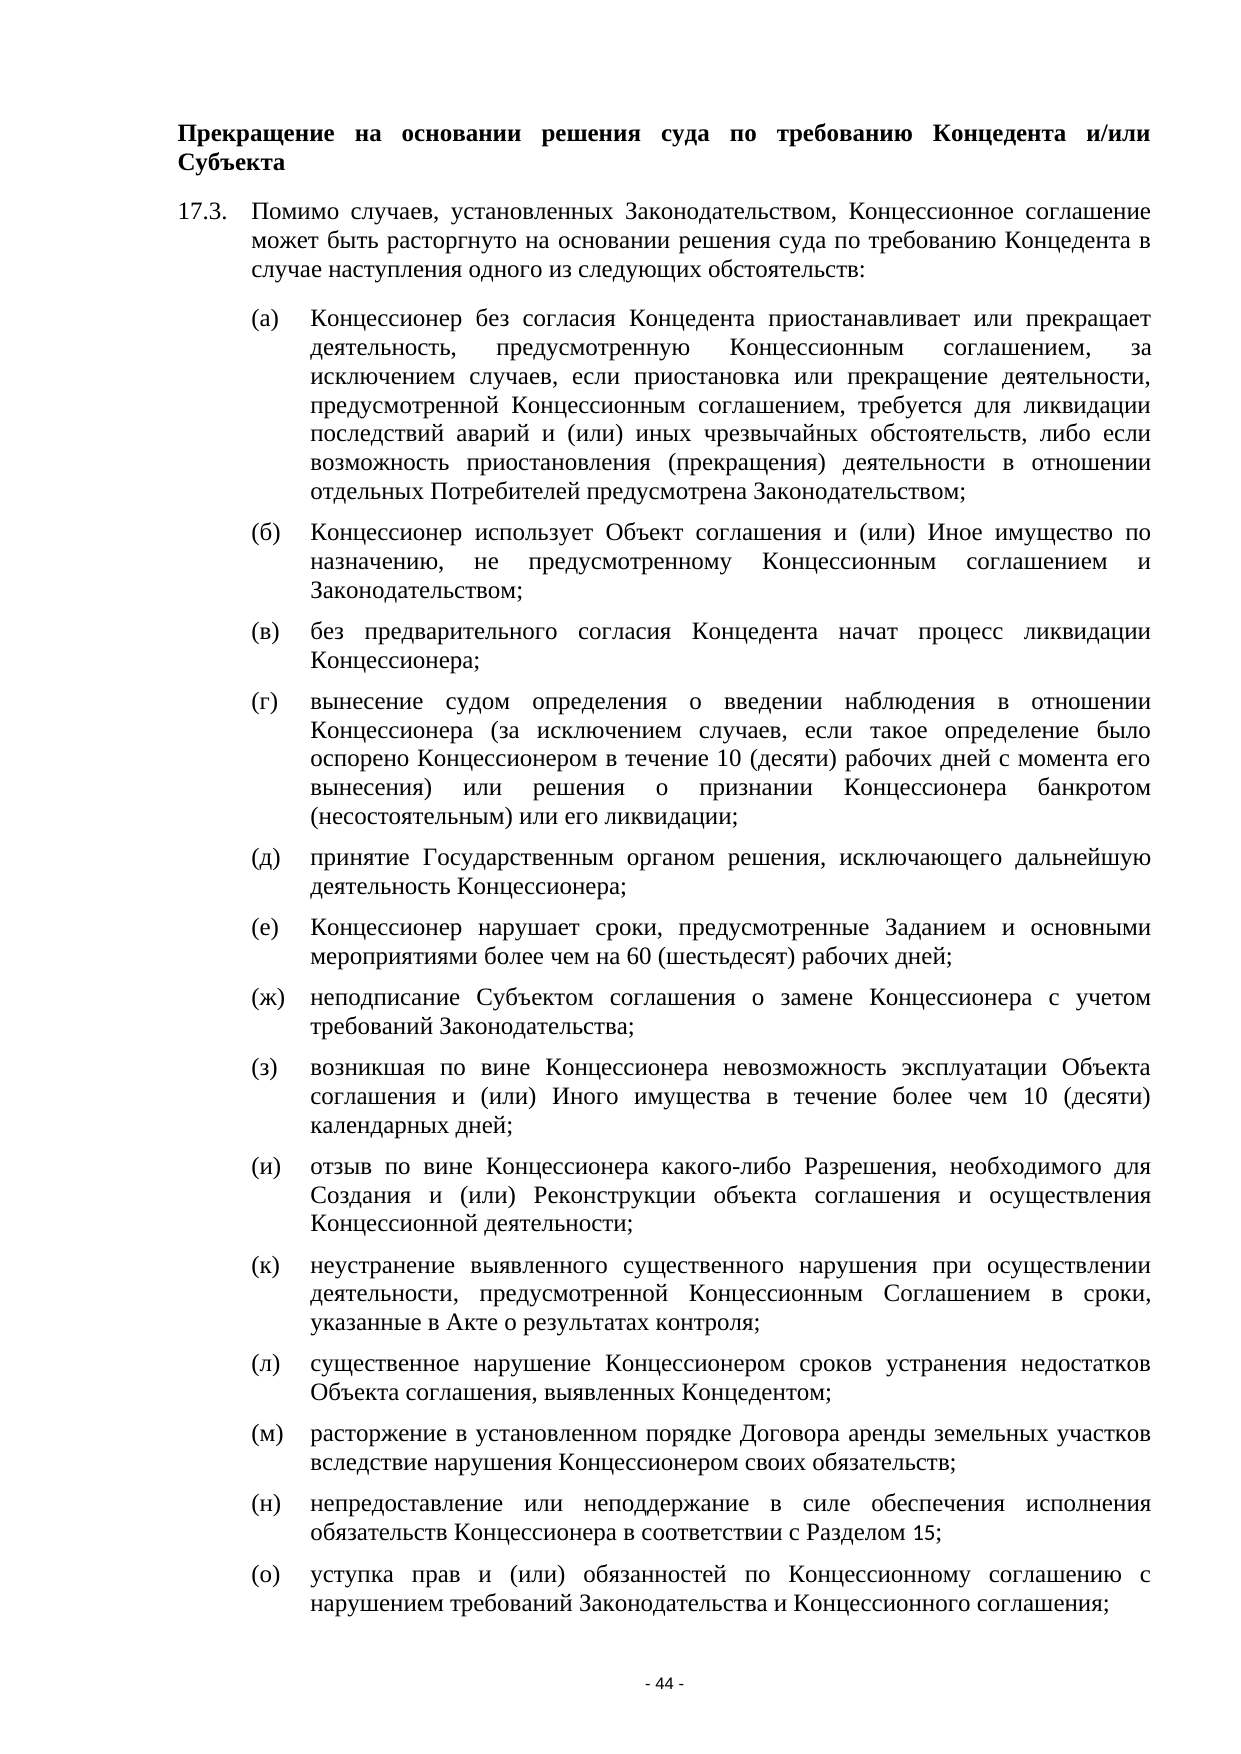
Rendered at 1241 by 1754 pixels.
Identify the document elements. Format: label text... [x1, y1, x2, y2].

list Помимо случаев, установленных Законодательством, Концессионное соглашение может быть расторгнуто на основании решения суда по требованию Концедента в случае наступления одного из следующих обстоятельств: [177, 196, 1152, 283]
list уступка прав и (или) обязанностей по Концессионному соглашению с нарушением требований Законодательства и Концессионного соглашения; [251, 1559, 1152, 1616]
list без предварительного согласия Концедента начат процесс ликвидации Концессионера; [251, 616, 1152, 673]
list существенное нарушение Концессионером сроков устранения недостатков Объекта соглашения, выявленных Концедентом; [251, 1348, 1152, 1406]
list Концессионер нарушает сроки, предусмотренные Заданием и основными мероприятиями более чем на 60 (шестьдесят) рабочих дней; [251, 912, 1152, 970]
list вынесение судом определения о введении наблюдения в отношении Концессионера (за исключением случаев, если такое определение было оспорено Концессионером в течение 10 (десяти) рабочих дней с момента его вынесения) или решения о признании Концессионера банкротом (несостоятельным) или его ликвидации; [251, 686, 1152, 830]
list отзыв по вине Концессионера какого-либо Разрешения, необходимого для Создания и (или) Реконструкции объекта соглашения и осуществления Концессионной деятельности; [251, 1151, 1152, 1237]
list неподписание Субъектом соглашения о замене Концессионера с учетом требований Законодательства; [251, 982, 1152, 1040]
text Прекращение на основании решения суда по требованию Концедента и/или Субъекта [177, 118, 1152, 176]
list Концессионер использует Объект соглашения и (или) Иное имущество по назначению, не предусмотренному Концессионным соглашением и Законодательством; [251, 517, 1152, 603]
list Концессионер без согласия Концедента приостанавливает или прекращает деятельность, предусмотренную Концессионным соглашением, за исключением случаев, если приостановка или прекращение деятельности, предусмотренной Концессионным соглашением, требуется для ликвидации последствий аварий и (или) иных чрезвычайных обстоятельств, либо если возможность приостановления (прекращения) деятельности в отношении отдельных Потребителей предусмотрена Законодательством; [251, 303, 1152, 505]
list принятие Государственным органом решения, исключающего дальнейшую деятельность Концессионера; [251, 842, 1152, 900]
list возникшая по вине Концессионера невозможность эксплуатации Объекта соглашения и (или) Иного имущества в течение более чем 10 (десяти) календарных дней; [251, 1052, 1152, 1138]
list расторжение в установленном порядке Договора аренды земельных участков вследствие нарушения Концессионером своих обязательств; [251, 1418, 1152, 1476]
list неустранение выявленного существенного нарушения при осуществлении деятельности, предусмотренной Концессионным Соглашением в сроки, указанные в Акте о результатах контроля; [251, 1250, 1152, 1336]
list непредоставление или неподдержание в силе обеспечения исполнения обязательств Концессионера в соответствии с Разделом 15; [251, 1488, 1152, 1546]
